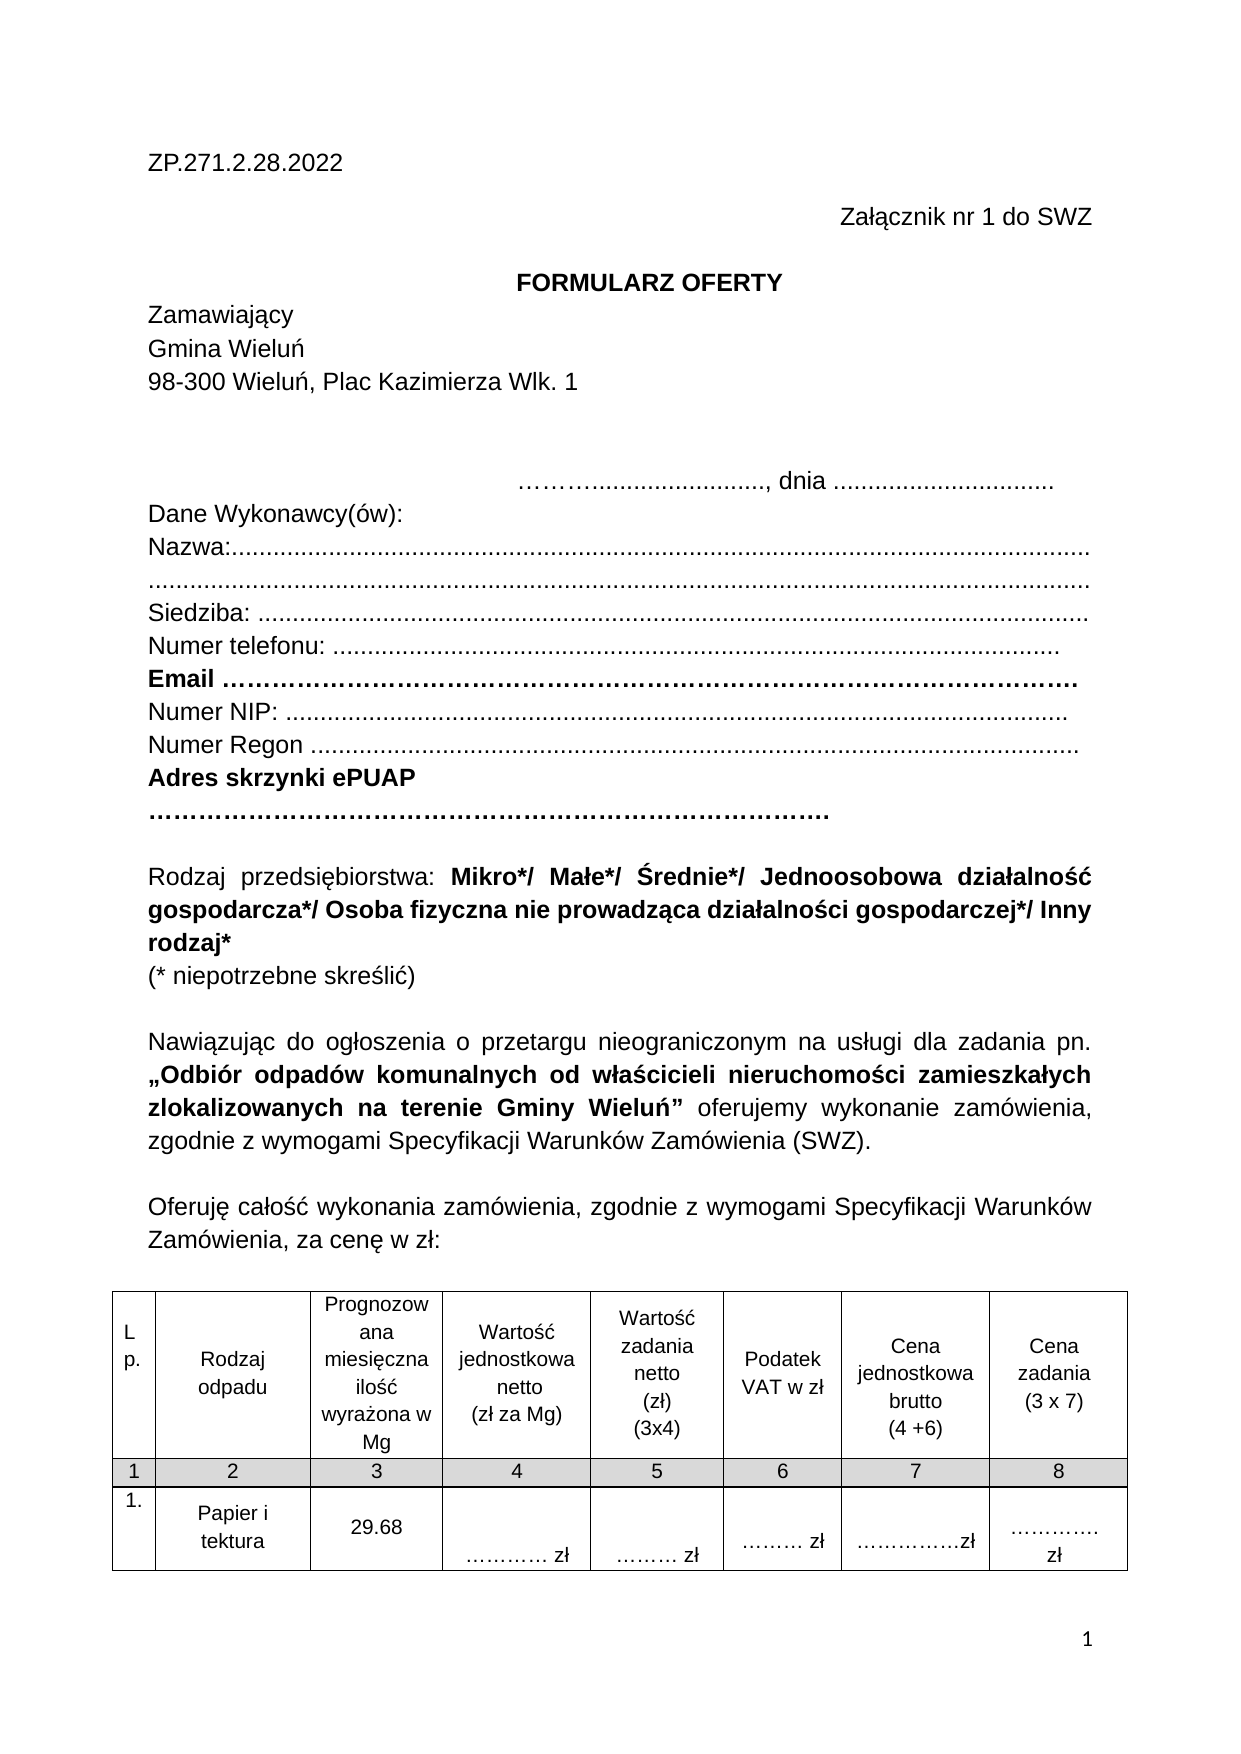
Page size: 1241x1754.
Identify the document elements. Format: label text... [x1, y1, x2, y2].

table_cell ……… zł [724, 1488, 841, 1570]
table_cell …………. zł [990, 1488, 1127, 1570]
text Rodzaj przedsiębiorstwa: Mikro*/ Małe*/ Średnie*/ Jednoosobowa działalność gospodarcza*/ Osoba fizyczna nie prowadząca działalności gospodarczej*/ Inny rodzaj* [148, 862, 1093, 957]
table_cell ………… zł [443, 1488, 590, 1570]
table_cell 6 [724, 1459, 841, 1486]
text Adres skrzynki ePUAP ………………………………………………………………………. [148, 763, 1093, 824]
text Numer Regon ............................................................................................................... [148, 730, 1093, 758]
table_cell ……… zł [591, 1488, 723, 1570]
text Numer telefonu: ......................................................................................................... [148, 631, 1093, 659]
text Formularz ofertowy FORMULARZ OFERTY [148, 234, 1093, 296]
table_cell ……………zł [842, 1488, 989, 1570]
text Załącznik nr 1 do SWZ [148, 201, 1093, 230]
text ZP.271.2.28.2022 [148, 148, 1093, 176]
table_cell 1. [113, 1488, 155, 1570]
table_cell 7 [842, 1459, 989, 1486]
table_header Wartość jednostkowa netto (zł za Mg) [443, 1292, 590, 1457]
table_header Lp. [113, 1292, 155, 1457]
table_header Rodzaj odpadu [156, 1292, 310, 1457]
text Siedziba: ........................................................................................................................ [148, 598, 1093, 626]
table_cell 8 [990, 1459, 1127, 1486]
table_cell 4 [443, 1459, 590, 1486]
text Zamawiający [148, 301, 1093, 329]
text Email …………………………………………………………………………………………. [148, 664, 1093, 692]
text Numer NIP: ................................................................................................................. [148, 697, 1093, 726]
text Dane Wykonawcy(ów): [148, 499, 1093, 527]
table_header Cena jednostkowa brutto (4 +6) [842, 1292, 989, 1457]
text 98-300 Wieluń, Plac Kazimierza Wlk. 1 [148, 367, 1093, 395]
text (* niepotrzebne skreślić) [148, 961, 1093, 990]
table_header Wartość zadania netto (zł) (3x4) [591, 1292, 723, 1457]
text Oferuję całość wykonania zamówienia, zgodnie z wymogami Specyfikacji Warunków Zamówienia, za cenę w zł: [148, 1192, 1093, 1254]
text ………........................., dnia ................................ [148, 466, 1093, 494]
text Nazwa:.................................................................................................................................................................................................................................................................... [148, 532, 1093, 593]
table_header Podatek VAT w zł [724, 1292, 841, 1457]
table_cell 3 [311, 1459, 442, 1486]
table_cell Papier i tektura [156, 1488, 310, 1570]
text Gmina Wieluń [148, 333, 1093, 362]
table_cell 5 [591, 1459, 723, 1486]
table_cell 2 [156, 1459, 310, 1486]
table_header Cena zadania (3 x 7) [990, 1292, 1127, 1457]
table_cell 29.68 [311, 1488, 442, 1570]
table_header Prognozowana miesięczna ilość wyrażona w Mg [311, 1292, 442, 1457]
text Nawiązując do ogłoszenia o przetargu nieograniczonym na usługi dla zadania pn. „Odbiór odpadów komunalnych od właścicieli nieruchomości zamieszkałych zlokalizowanych na terenie Gminy Wieluń” oferujemy wykonanie zamówienia, zgodnie z wymogami Specyfikacji Warunków Zamówienia (SWZ). [148, 1027, 1093, 1155]
table_cell 1 [113, 1459, 155, 1486]
